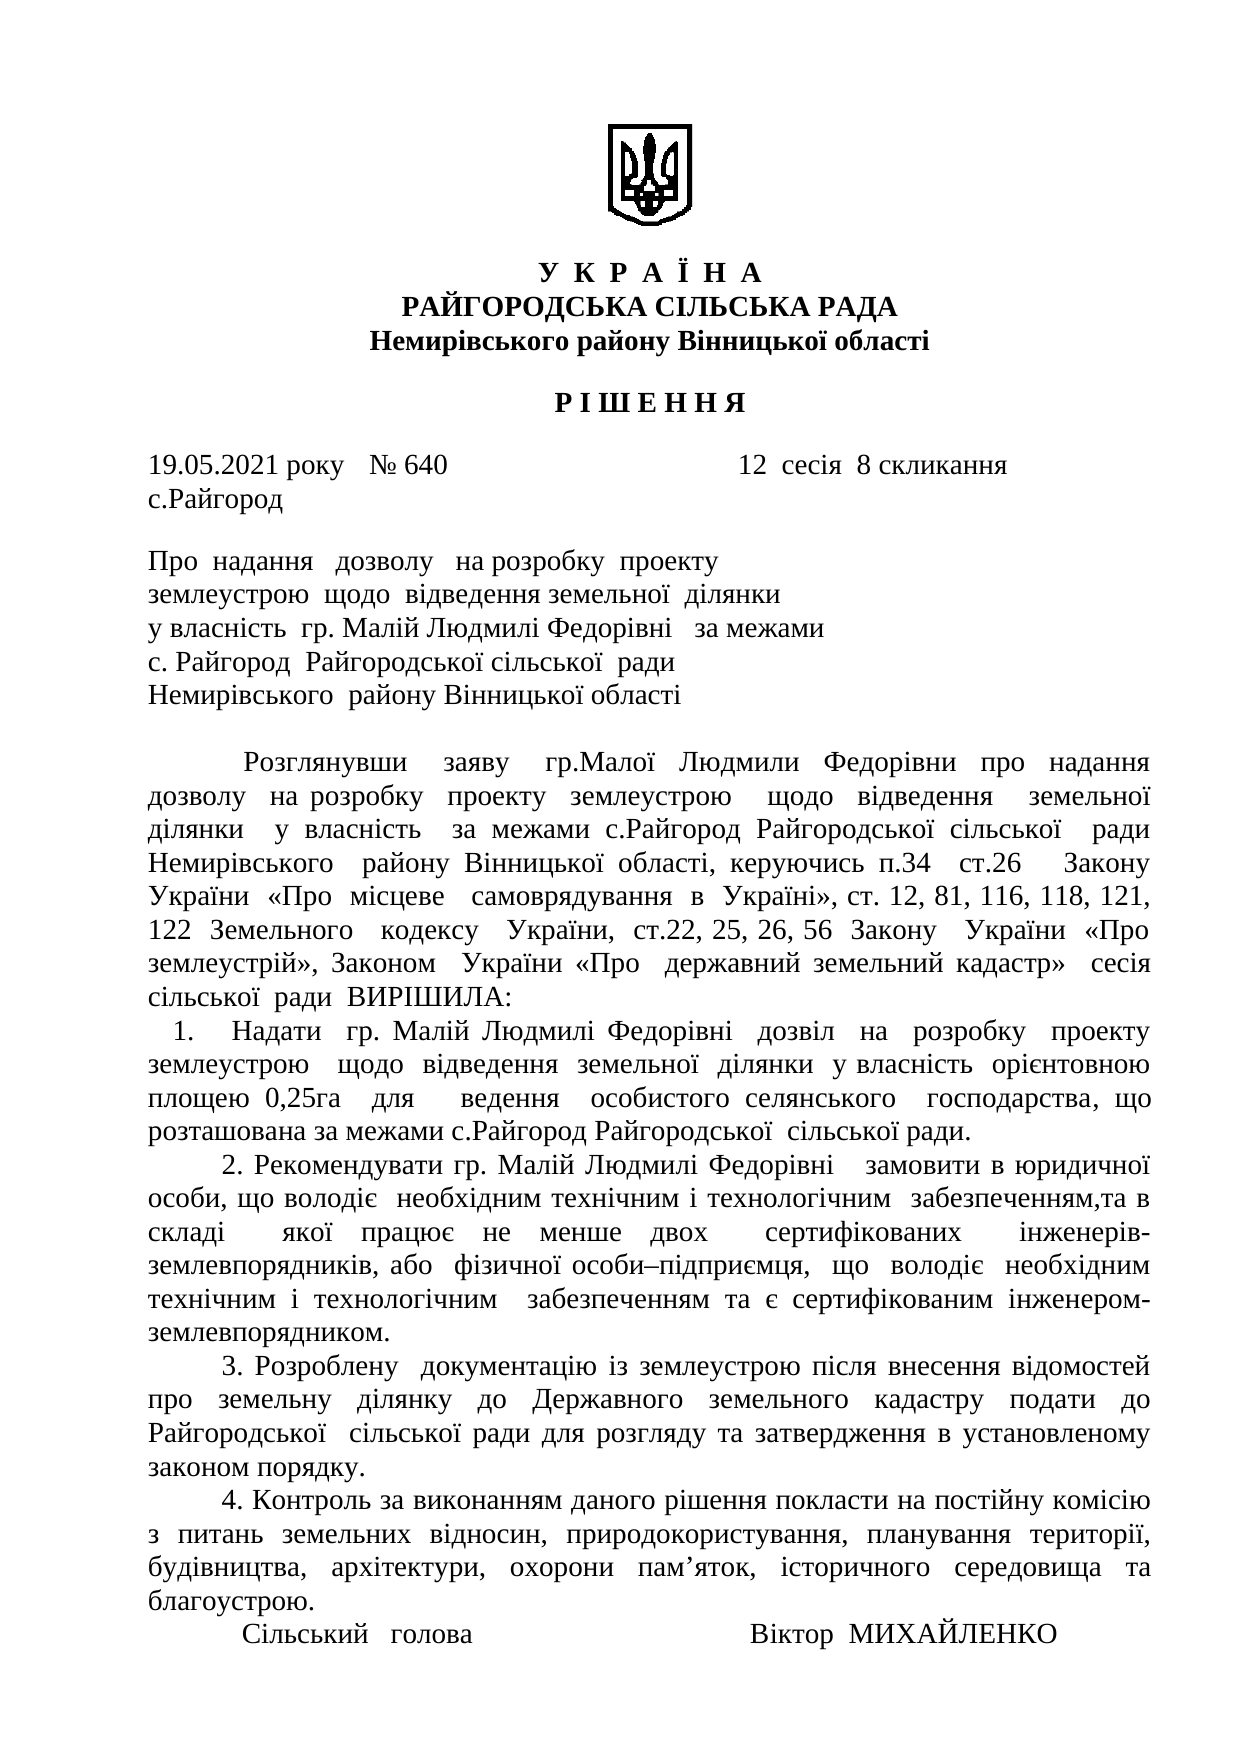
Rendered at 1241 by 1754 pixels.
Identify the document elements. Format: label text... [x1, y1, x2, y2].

subtitle РАЙГОРОДСЬКА СІЛЬСЬКА РАДА [148, 289, 1152, 323]
text с. Райгород Райгородської сільської ради [148, 644, 1152, 677]
picture [606, 122, 693, 227]
text Р І Ш Е Н Н Я [148, 385, 1152, 418]
text землеустрою щодо відведення земельної ділянки [148, 577, 1152, 610]
text Сільський голова Віктор МИХАЙЛЕНКО [148, 1616, 1152, 1650]
text 3. Розроблену документацію із землеустрою після внесення відомостей про земельну ділянку до Державного земельного кадастру подати до Райгородської сільської ради для розгляду та затвердження в установленому законом порядку. [148, 1348, 1152, 1482]
title У К Р А Ї Н А [148, 256, 1152, 289]
text 19.05.2021 року № 640 12 сесія 8 скликання [148, 447, 1152, 481]
list 4. Контроль за виконанням даного рішення покласти на постійну комісію з питань земельних відносин, природокористування, планування території, будівництва, архітектури, охорони пам’яток, історичного середовища та благоустрою. [148, 1482, 1152, 1616]
text у власність гр. Малій Людмилі Федорівні за межами [148, 610, 1152, 644]
text 1. Надати гр. Малій Людмилі Федорівні дозвіл на розробку проекту землеустрою щодо відведення земельної ділянки у власність орієнтовною площею 0,25га для ведення особистого селянського господарства, що розташована за межами с.Райгород Райгородської сільської ради. [148, 1013, 1152, 1147]
text с.Райгород [148, 481, 1152, 514]
text Про надання дозволу на розробку проекту [148, 543, 1152, 577]
text Немирівського району Вінницької області [148, 323, 1152, 356]
text Розглянувши заяву гр.Малої Людмили Федорівни про надання дозволу на розробку проекту землеустрою щодо відведення земельної ділянки у власність за межами с.Райгород Райгородської сільської ради Немирівського району Вінницької області, керуючись п.34 ст.26 Закону України «Про місцеве самоврядування в Україні», ст. 12, 81, 116, 118, 121, 122 Земельного кодексу України, ст.22, 25, 26, 56 Закону України «Про землеустрій», Законом України «Про державний земельний кадастр» сесія сільської ради ВИРІШИЛА: [148, 744, 1152, 1013]
text 2. Рекомендувати гр. Малій Людмилі Федорівні замовити в юридичної особи, що володіє необхідним технічним і технологічним забезпеченням,та в складі якої працює не менше двох сертифікованих інженерів-землевпорядників, або фізичної особи–підприємця, що володіє необхідним технічним і технологічним забезпеченням та є сертифікованим інженером-землевпорядником. [148, 1147, 1152, 1348]
text Немирівського району Вінницької області [148, 677, 1152, 711]
